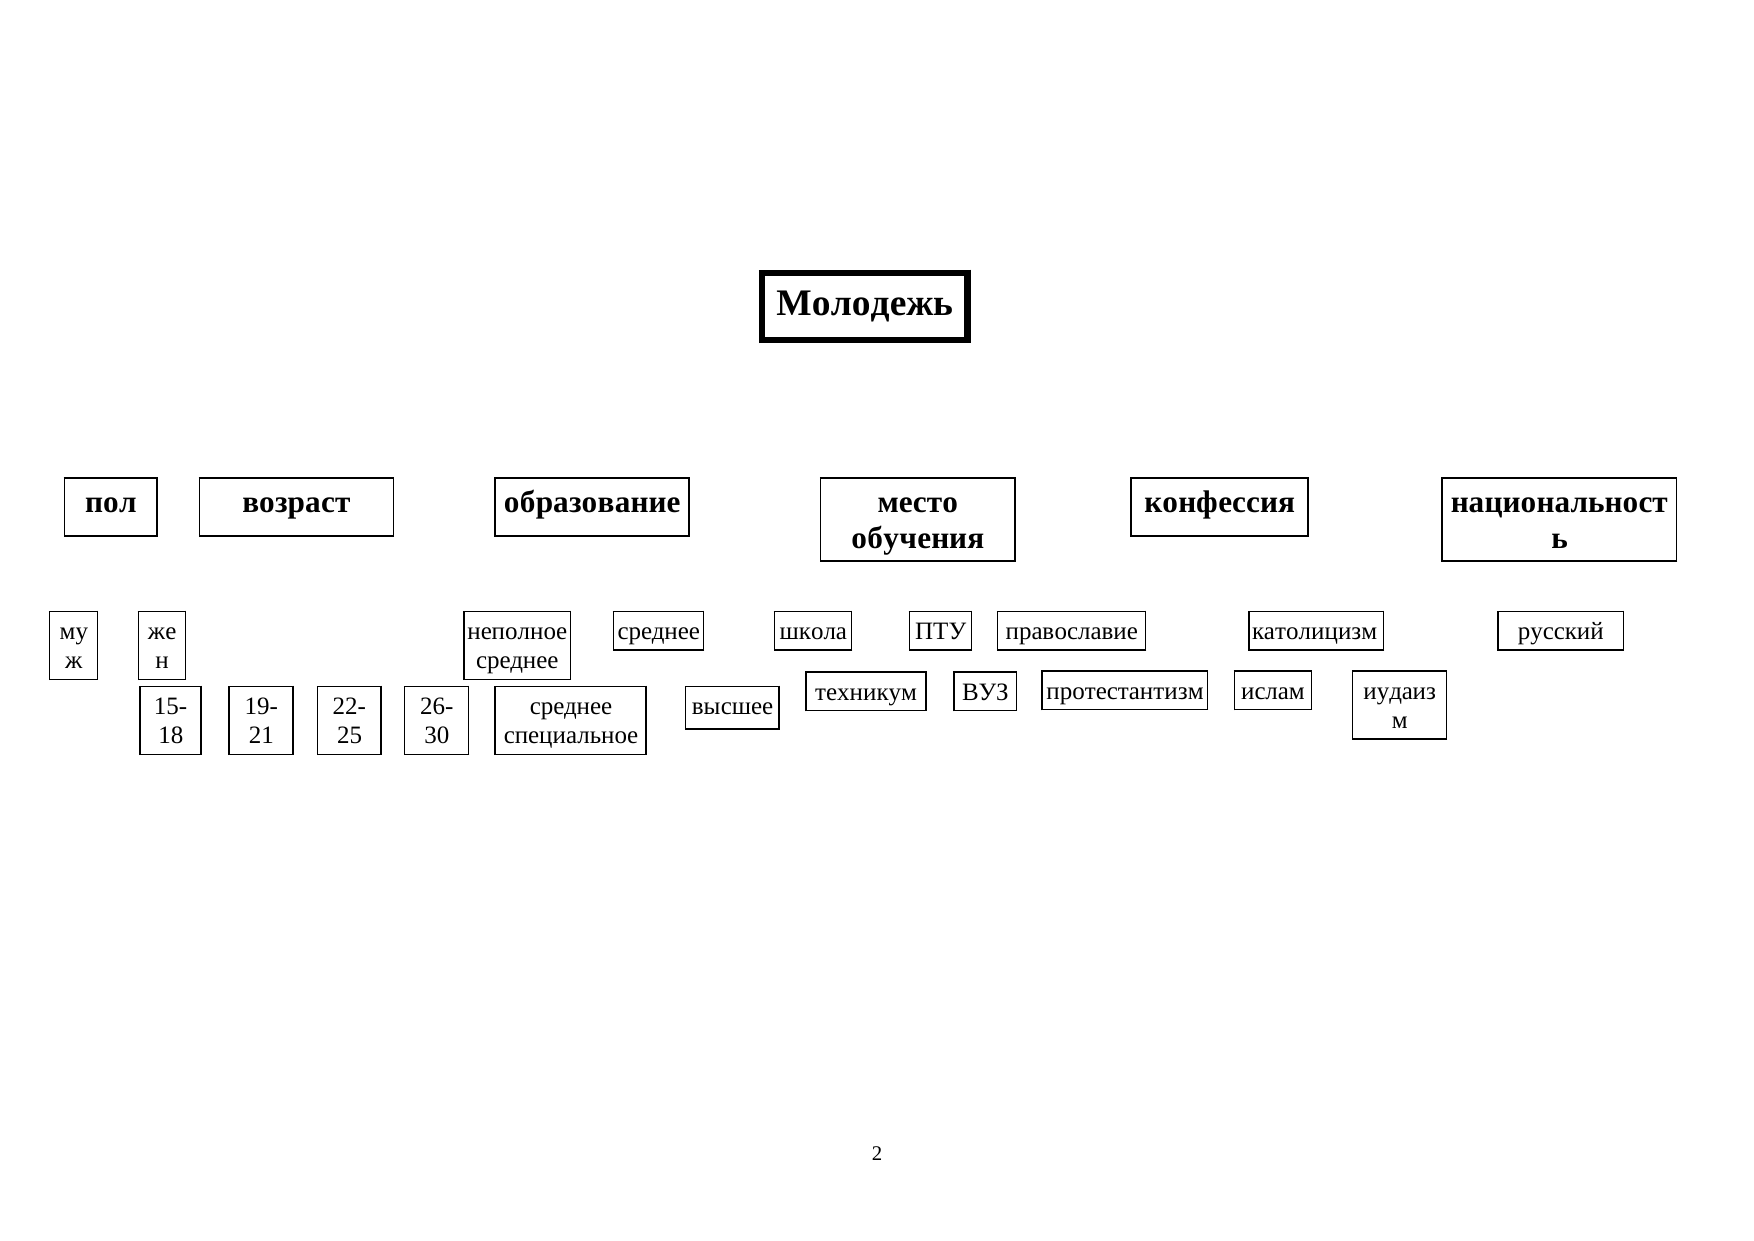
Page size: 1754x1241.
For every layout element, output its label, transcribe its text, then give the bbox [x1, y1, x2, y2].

text католицизм [1250, 614, 1383, 647]
text ислам [1235, 673, 1311, 707]
text иудаизм [1353, 673, 1446, 736]
text муж [50, 614, 97, 676]
text 19-21 [230, 689, 292, 751]
text православие [998, 614, 1145, 647]
text национальность [1443, 481, 1676, 558]
text школа [775, 614, 851, 647]
text Молодежь [765, 278, 964, 325]
text 26-30 [405, 689, 468, 751]
text высшее [686, 689, 778, 722]
text место обучения [821, 481, 1014, 558]
text пол [65, 481, 156, 521]
text русский [1499, 614, 1623, 647]
text возраст [200, 481, 392, 521]
text образование [496, 481, 688, 521]
text жен [139, 614, 185, 676]
text ПТУ [910, 614, 971, 647]
text среднее [614, 614, 703, 647]
text 22-25 [318, 689, 380, 751]
text конфессия [1132, 481, 1307, 521]
text среднее специальное [496, 689, 645, 751]
text 15-18 [141, 689, 200, 751]
text техникум [807, 674, 925, 708]
text ВУЗ [955, 674, 1016, 708]
text протестантизм [1043, 673, 1207, 707]
text неполное среднее [465, 614, 570, 676]
